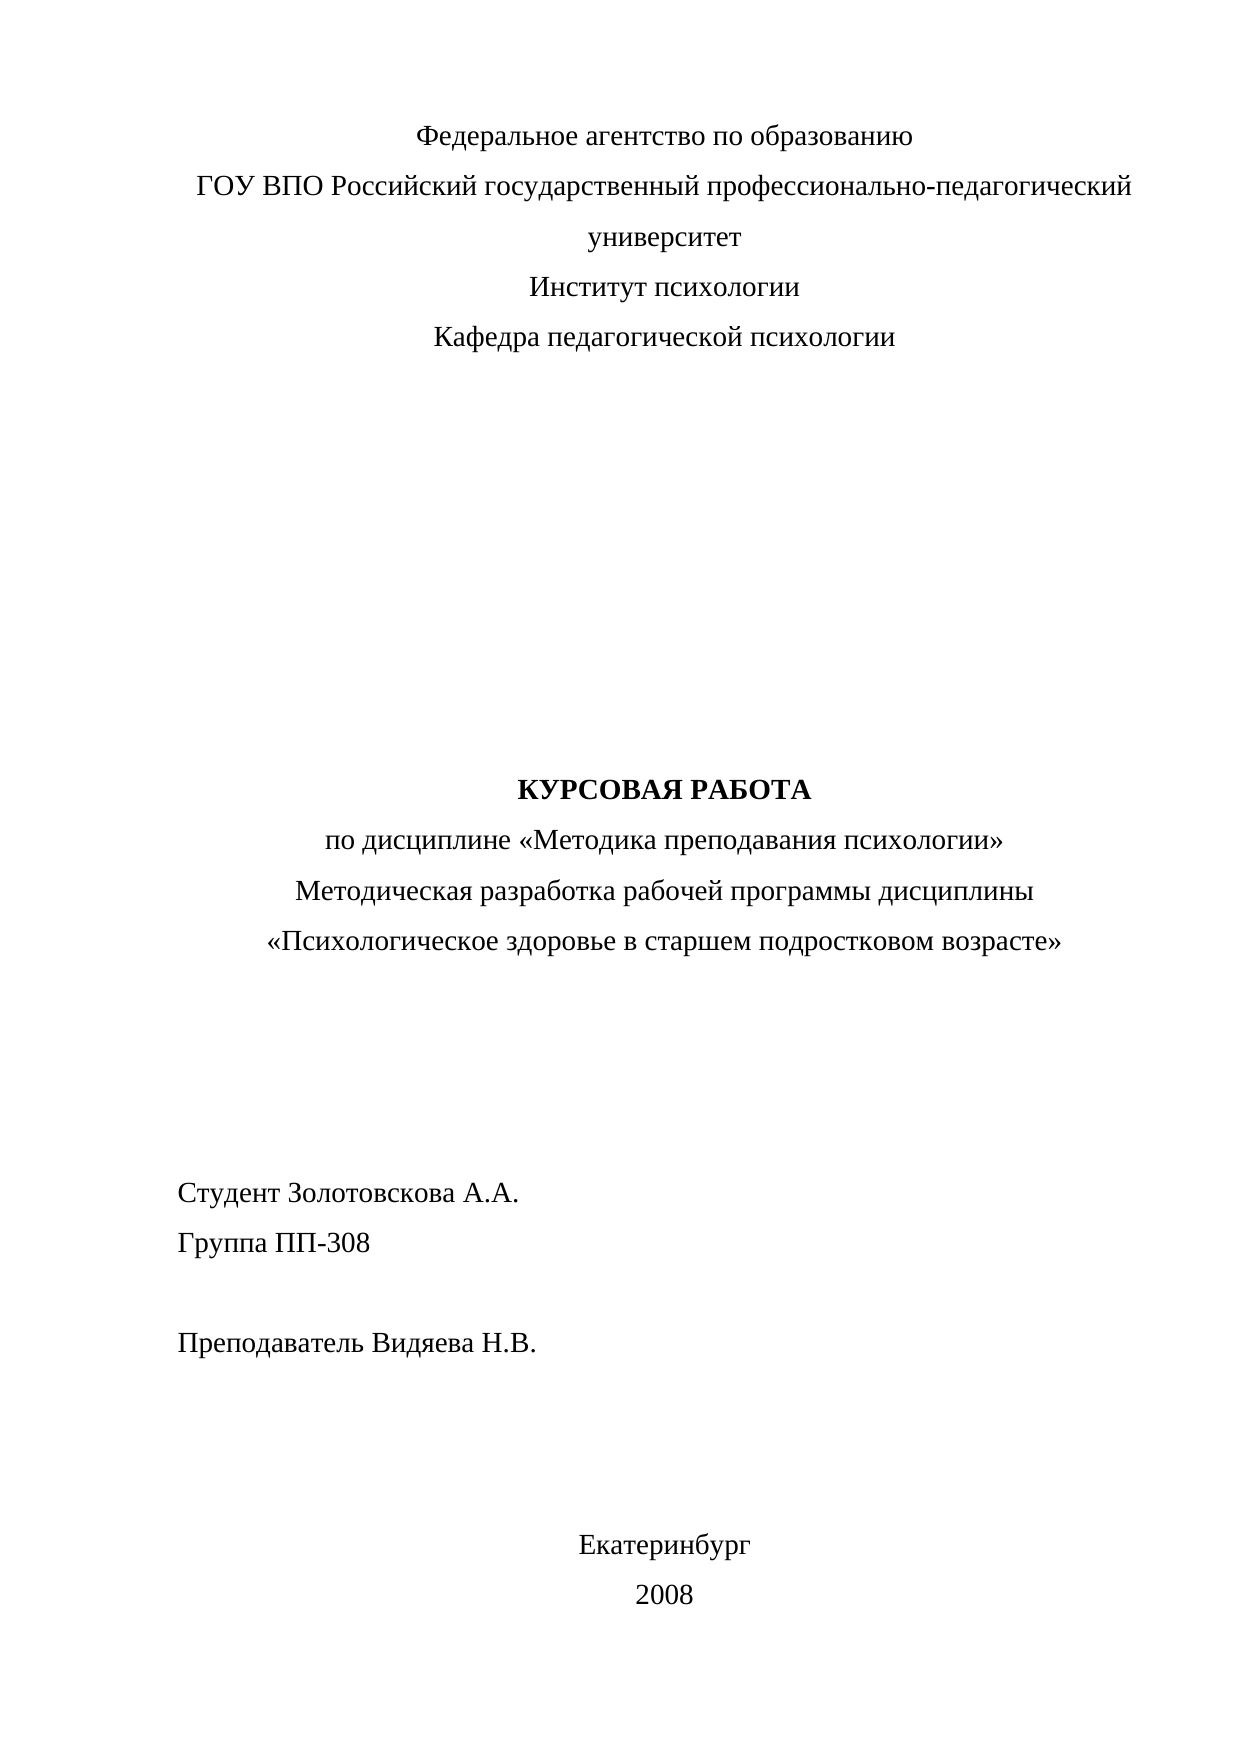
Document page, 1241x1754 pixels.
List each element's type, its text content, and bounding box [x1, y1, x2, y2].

text Екатеринбург [177, 1527, 1152, 1560]
text 2008 [177, 1577, 1152, 1611]
text Кафедра педагогической психологии [177, 319, 1152, 353]
text Федеральное агентство по образованию [177, 118, 1152, 152]
text Преподаватель Видяева Н.В. [177, 1326, 1152, 1359]
text по дисциплине «Методика преподавания психологии» [177, 822, 1152, 856]
text Методическая разработка рабочей программы дисциплины «Психологическое здоровье в старшем подростковом возрасте» [177, 873, 1152, 957]
text Группа ПП-308 [177, 1225, 1152, 1258]
text Студент Золотовскова А.А. [177, 1175, 1152, 1208]
text ГОУ ВПО Российский государственный профессионально-педагогический университет [177, 168, 1152, 252]
text Институт психологии [177, 269, 1152, 303]
text КУРСОВАЯ РАБОТА [177, 772, 1152, 806]
